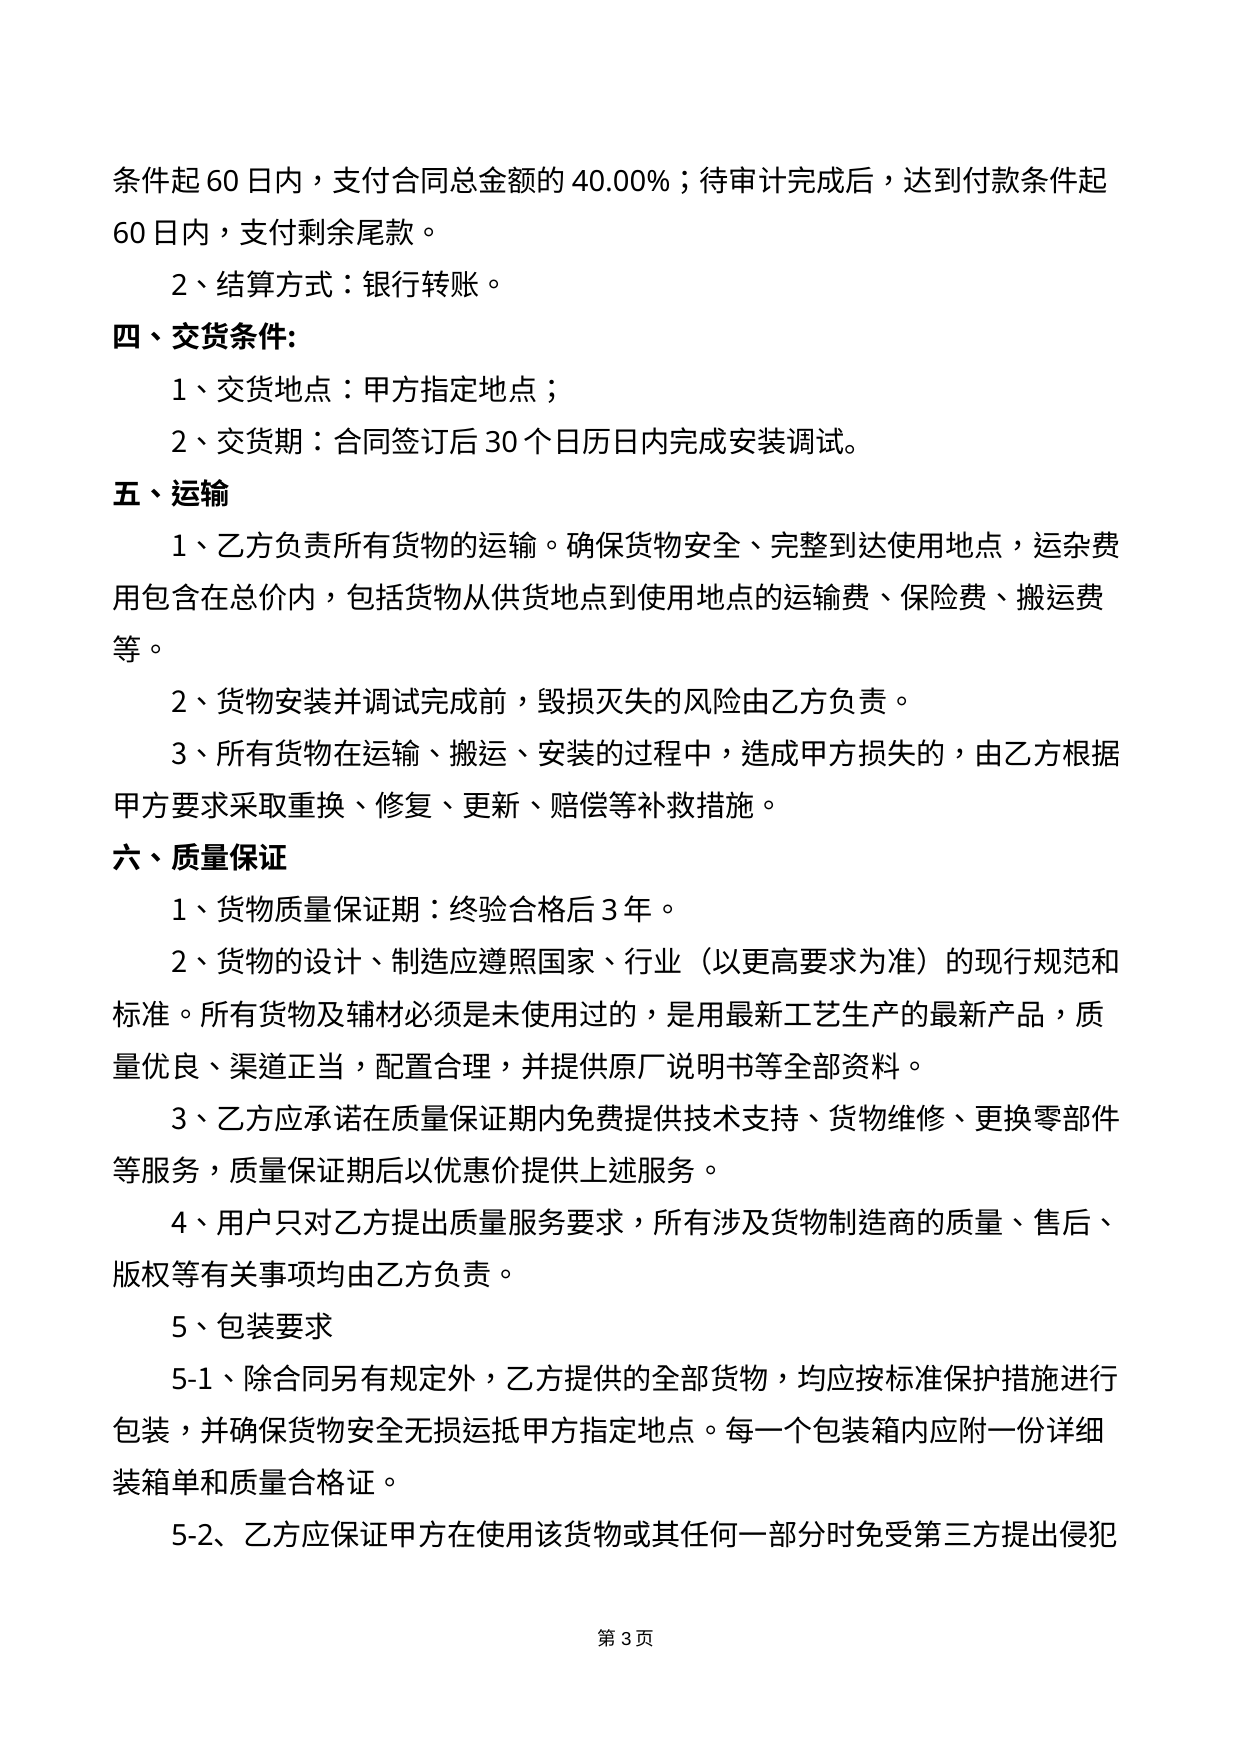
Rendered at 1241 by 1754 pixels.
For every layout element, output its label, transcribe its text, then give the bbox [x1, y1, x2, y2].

text 2、货物安装并调试完成前，毁损灭失的风险由乙方负责。 [112, 671, 1128, 723]
text 2、货物的设计、制造应遵照国家、行业（以更高要求为准）的现行规范和标准。所有货物及辅材必须是未使用过的，是用最新工艺生产的最新产品，质量优良、渠道正当，配置合理，并提供原厂说明书等全部资料。 [112, 931, 1128, 1087]
text 1、货物质量保证期：终验合格后3年。 [112, 879, 1128, 931]
text 2、交货期：合同签订后30个日历日内完成安装调试。 [112, 410, 1128, 462]
text 六、质量保证 [112, 827, 1128, 879]
text 4、用户只对乙方提出质量服务要求，所有涉及货物制造商的质量、售后、版权等有关事项均由乙方负责。 [112, 1192, 1128, 1296]
text 2、结算方式：银行转账。 [112, 254, 1128, 306]
text 1、乙方负责所有货物的运输。确保货物安全、完整到达使用地点，运杂费用包含在总价内，包括货物从供货地点到使用地点的运输费、保险费、搬运费等。 [112, 514, 1128, 671]
text 3、所有货物在运输、搬运、安装的过程中，造成甲方损失的，由乙方根据甲方要求采取重换、修复、更新、赔偿等补救措施。 [112, 723, 1128, 827]
text 5-1、除合同另有规定外，乙方提供的全部货物，均应按标准保护措施进行包装，并确保货物安全无损运抵甲方指定地点。每一个包装箱内应附一份详细装箱单和质量合格证。 [112, 1348, 1128, 1504]
text 3、乙方应承诺在质量保证期内免费提供技术支持、货物维修、更换零部件等服务，质量保证期后以优惠价提供上述服务。 [112, 1087, 1128, 1192]
text 5、包装要求 [112, 1296, 1128, 1348]
text 四、交货条件: [112, 306, 1128, 358]
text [112, 150, 1128, 254]
text 五、运输 [112, 462, 1128, 514]
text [112, 1504, 1128, 1556]
text 1、交货地点：甲方指定地点； [112, 358, 1128, 410]
